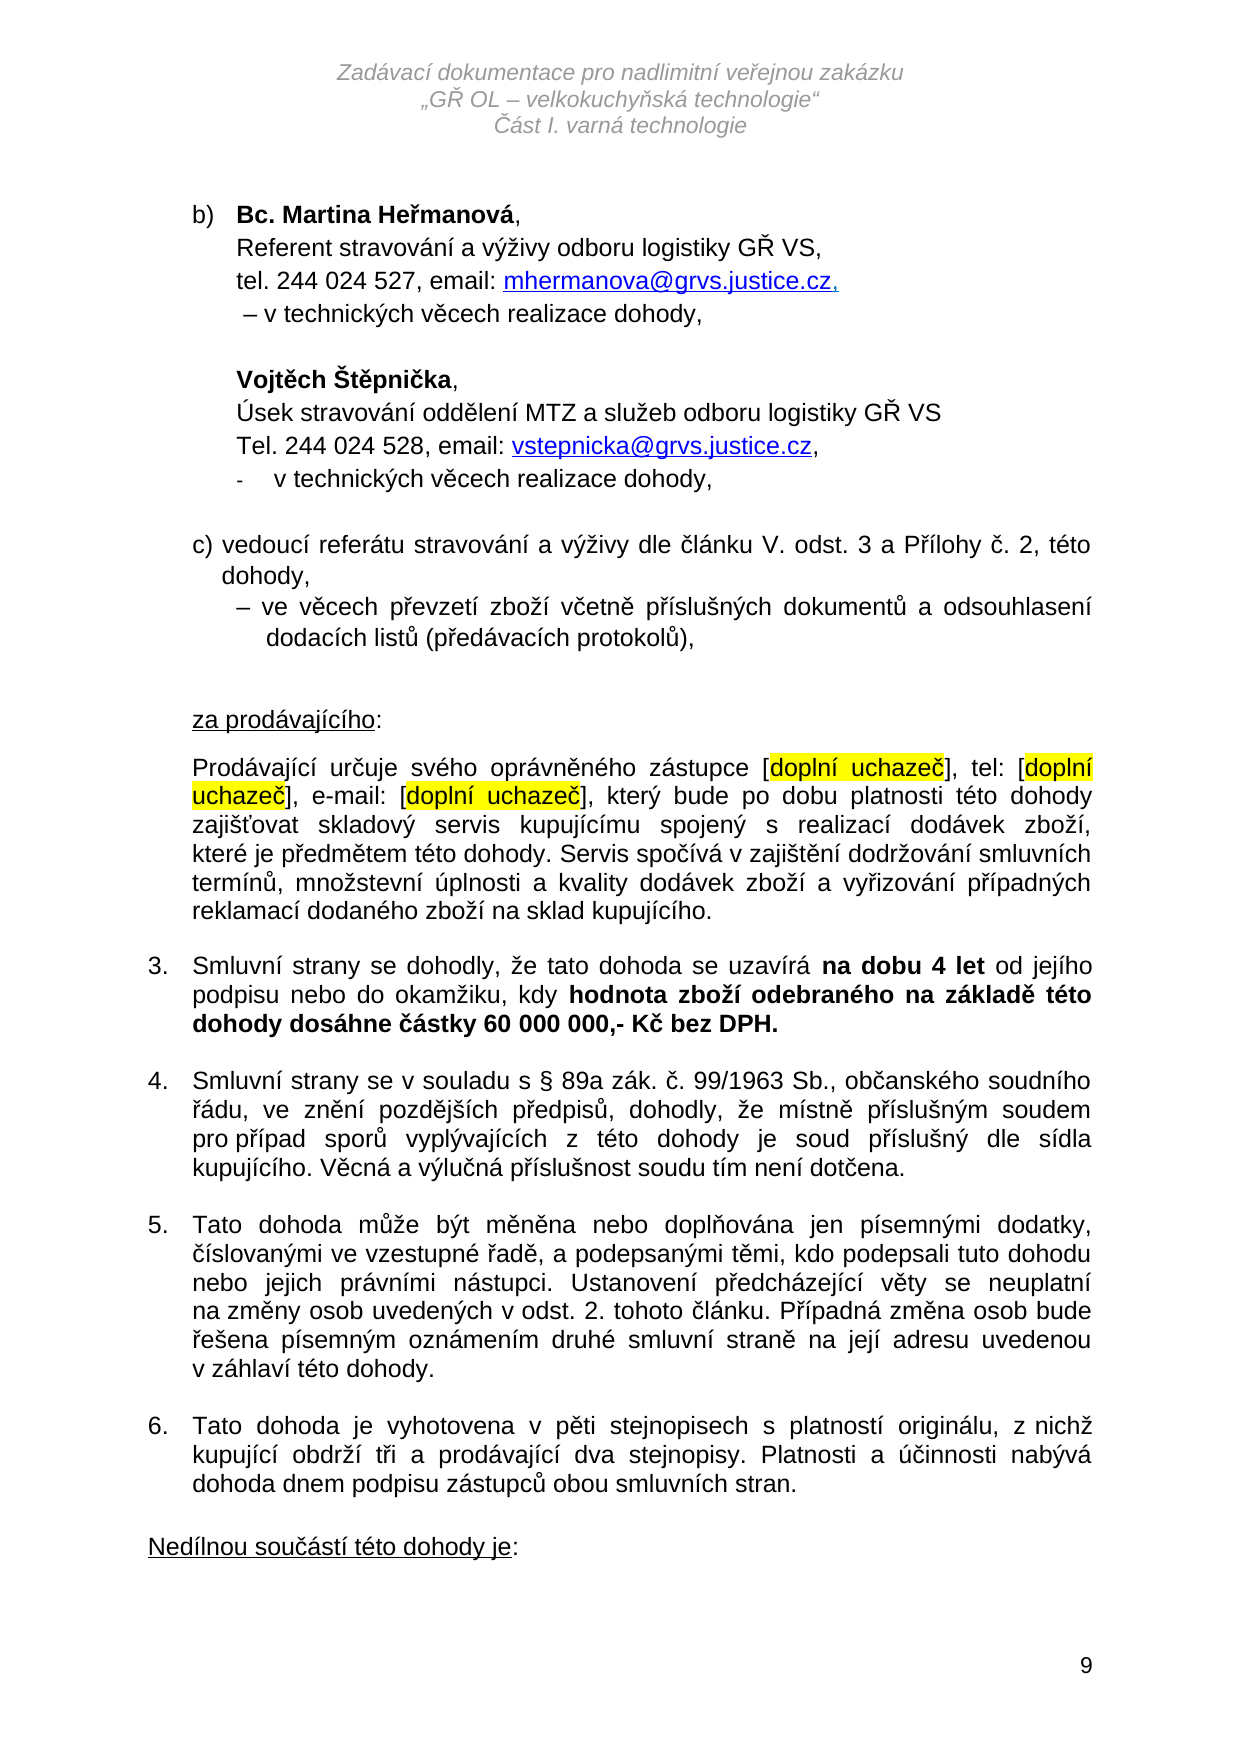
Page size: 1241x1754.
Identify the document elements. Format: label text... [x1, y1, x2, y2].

text Prodávající určuje svého oprávněného zástupce [doplní uchazeč], tel: [doplní uchazeč], e-mail: [doplní uchazeč], který bude po dobu platnosti této dohody zajišťovat skladový servis kupujícímu spojený s realizací dodávek zboží, které je předmětem této dohody. Servis spočívá v zajištění dodržování smluvních termínů, množstevní úplnosti a kvality dodávek zboží a vyřizování případných reklamací dodaného zboží na sklad kupujícího. [192, 752, 1093, 925]
text za prodávajícího: [148, 704, 1093, 733]
list – v technických věcech realizace dohody, [192, 299, 1093, 328]
list Tato dohoda je vyhotovena v pěti stejnopisech s platností originálu, z nichž kupující obdrží tři a prodávající dva stejnopisy. Platnosti a účinnosti nabývá dohoda dnem podpisu zástupců obou smluvních stran. [148, 1411, 1093, 1498]
list v technických věcech realizace dohody, [236, 464, 1093, 493]
text – ve věcech převzetí zboží včetně příslušných dokumentů a odsouhlasení dodacích listů (předávacích protokolů), [221, 592, 1093, 652]
list Bc. Martina Heřmanová, [192, 200, 1093, 229]
text Nedílnou součástí této dohody je: [148, 1532, 1093, 1560]
text c) vedoucí referátu stravování a výživy dle článku V. odst. 3 a Přílohy č. 2, této dohody, [192, 530, 1093, 590]
list tel. 244 024 527, email: mhermanova@grvs.justice.cz, [192, 266, 1093, 295]
list Smluvní strany se v souladu s § 89a zák. č. 99/1963 Sb., občanského soudního řádu, ve znění pozdějších předpisů, dohodly, že místně příslušným soudem pro případ sporů vyplývajících z této dohody je soud příslušný dle sídla kupujícího. Věcná a výlučná příslušnost soudu tím není dotčena. [148, 1066, 1093, 1181]
list Referent stravování a výživy odboru logistiky GŘ VS, [236, 233, 1093, 262]
list Vojtěch Štěpnička, [192, 365, 1093, 394]
list Smluvní strany se dohodly, že tato dohoda se uzavírá na dobu 4 let od jejího podpisu nebo do okamžiku, kdy hodnota zboží odebraného na základě této dohody dosáhne částky 60 000 000,- Kč bez DPH. [148, 951, 1093, 1038]
list Tato dohoda může být měněna nebo doplňována jen písemnými dodatky, číslovanými ve vzestupné řadě, a podepsanými těmi, kdo podepsali tuto dohodu nebo jejich právními nástupci. Ustanovení předcházející věty se neuplatní na změny osob uvedených v odst. 2. tohoto článku. Případná změna osob bude řešena písemným oznámením druhé smluvní straně na její adresu uvedenou v záhlaví této dohody. [148, 1210, 1093, 1383]
list Úsek stravování oddělení MTZ a služeb odboru logistiky GŘ VS [192, 398, 1093, 427]
list Tel. 244 024 528, email: vstepnicka@grvs.justice.cz, [192, 431, 1093, 460]
